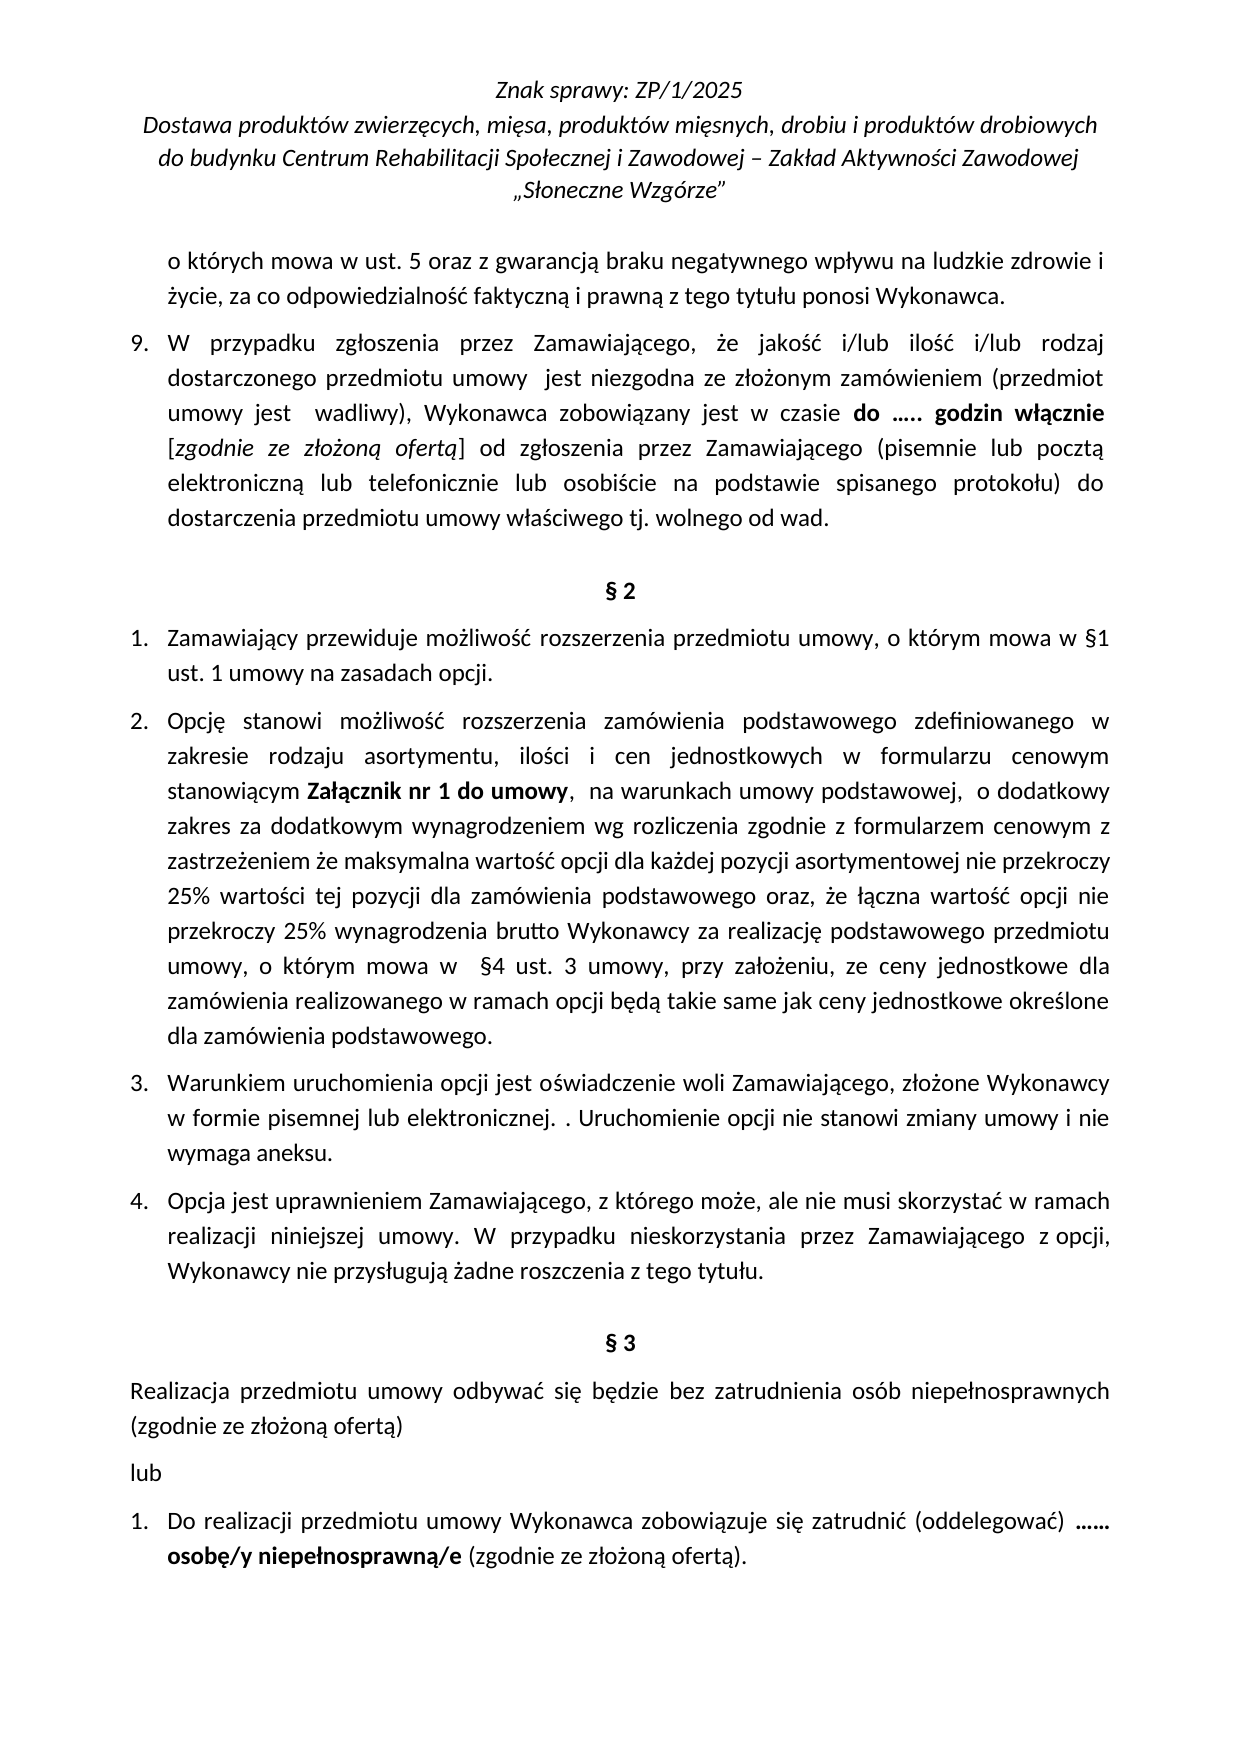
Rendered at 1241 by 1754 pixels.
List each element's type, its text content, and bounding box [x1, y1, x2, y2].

list W przypadku zgłoszenia przez Zamawiającego, że jakość i/lub ilość i/lub rodzaj dostarczonego przedmiotu umowy jest niezgodna ze złożonym zamówieniem (przedmiot umowy jest wadliwy), Wykonawca zobowiązany jest w czasie do ….. godzin włącznie [zgodnie ze złożoną ofertą] od zgłoszenia przez Zamawiającego (pisemnie lub pocztą elektroniczną lub telefonicznie lub osobiście na podstawie spisanego protokołu) do dostarczenia przedmiotu umowy właściwego tj. wolnego od wad. [130, 327, 1105, 533]
text § 2 [130, 575, 1110, 605]
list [130, 245, 1105, 310]
list Warunkiem uruchomienia opcji jest oświadczenie woli Zamawiającego, złożone Wykonawcy w formie pisemnej lub elektronicznej. . Uruchomienie opcji nie stanowi zmiany umowy i nie wymaga aneksu. [130, 1067, 1110, 1168]
list Do realizacji przedmiotu umowy Wykonawca zobowiązuje się zatrudnić (oddelegować) …… osobę/y niepełnosprawną/e (zgodnie ze złożoną ofertą). [130, 1505, 1110, 1570]
text Realizacja przedmiotu umowy odbywać się będzie bez zatrudnienia osób niepełnosprawnych (zgodnie ze złożoną ofertą) [130, 1375, 1110, 1440]
list Opcja jest uprawnieniem Zamawiającego, z którego może, ale nie musi skorzystać w ramach realizacji niniejszej umowy. W przypadku nieskorzystania przez Zamawiającego z opcji, Wykonawcy nie przysługują żadne roszczenia z tego tytułu. [130, 1185, 1110, 1285]
list Zamawiający przewiduje możliwość rozszerzenia przedmiotu umowy, o którym mowa w §1 ust. 1 umowy na zasadach opcji. [130, 622, 1110, 688]
list Opcję stanowi możliwość rozszerzenia zamówienia podstawowego zdefiniowanego w zakresie rodzaju asortymentu, ilości i cen jednostkowych w formularzu cenowym stanowiącym Załącznik nr 1 do umowy, na warunkach umowy podstawowej, o dodatkowy zakres za dodatkowym wynagrodzeniem wg rozliczenia zgodnie z formularzem cenowym z zastrzeżeniem że maksymalna wartość opcji dla każdej pozycji asortymentowej nie przekroczy 25% wartości tej pozycji dla zamówienia podstawowego oraz, że łączna wartość opcji nie przekroczy 25% wynagrodzenia brutto Wykonawcy za realizację podstawowego przedmiotu umowy, o którym mowa w §4 ust. 3 umowy, przy założeniu, ze ceny jednostkowe dla zamówienia realizowanego w ramach opcji będą takie same jak ceny jednostkowe określone dla zamówienia podstawowego. [130, 705, 1110, 1050]
text § 3 [130, 1327, 1110, 1358]
text lub [130, 1457, 1110, 1488]
